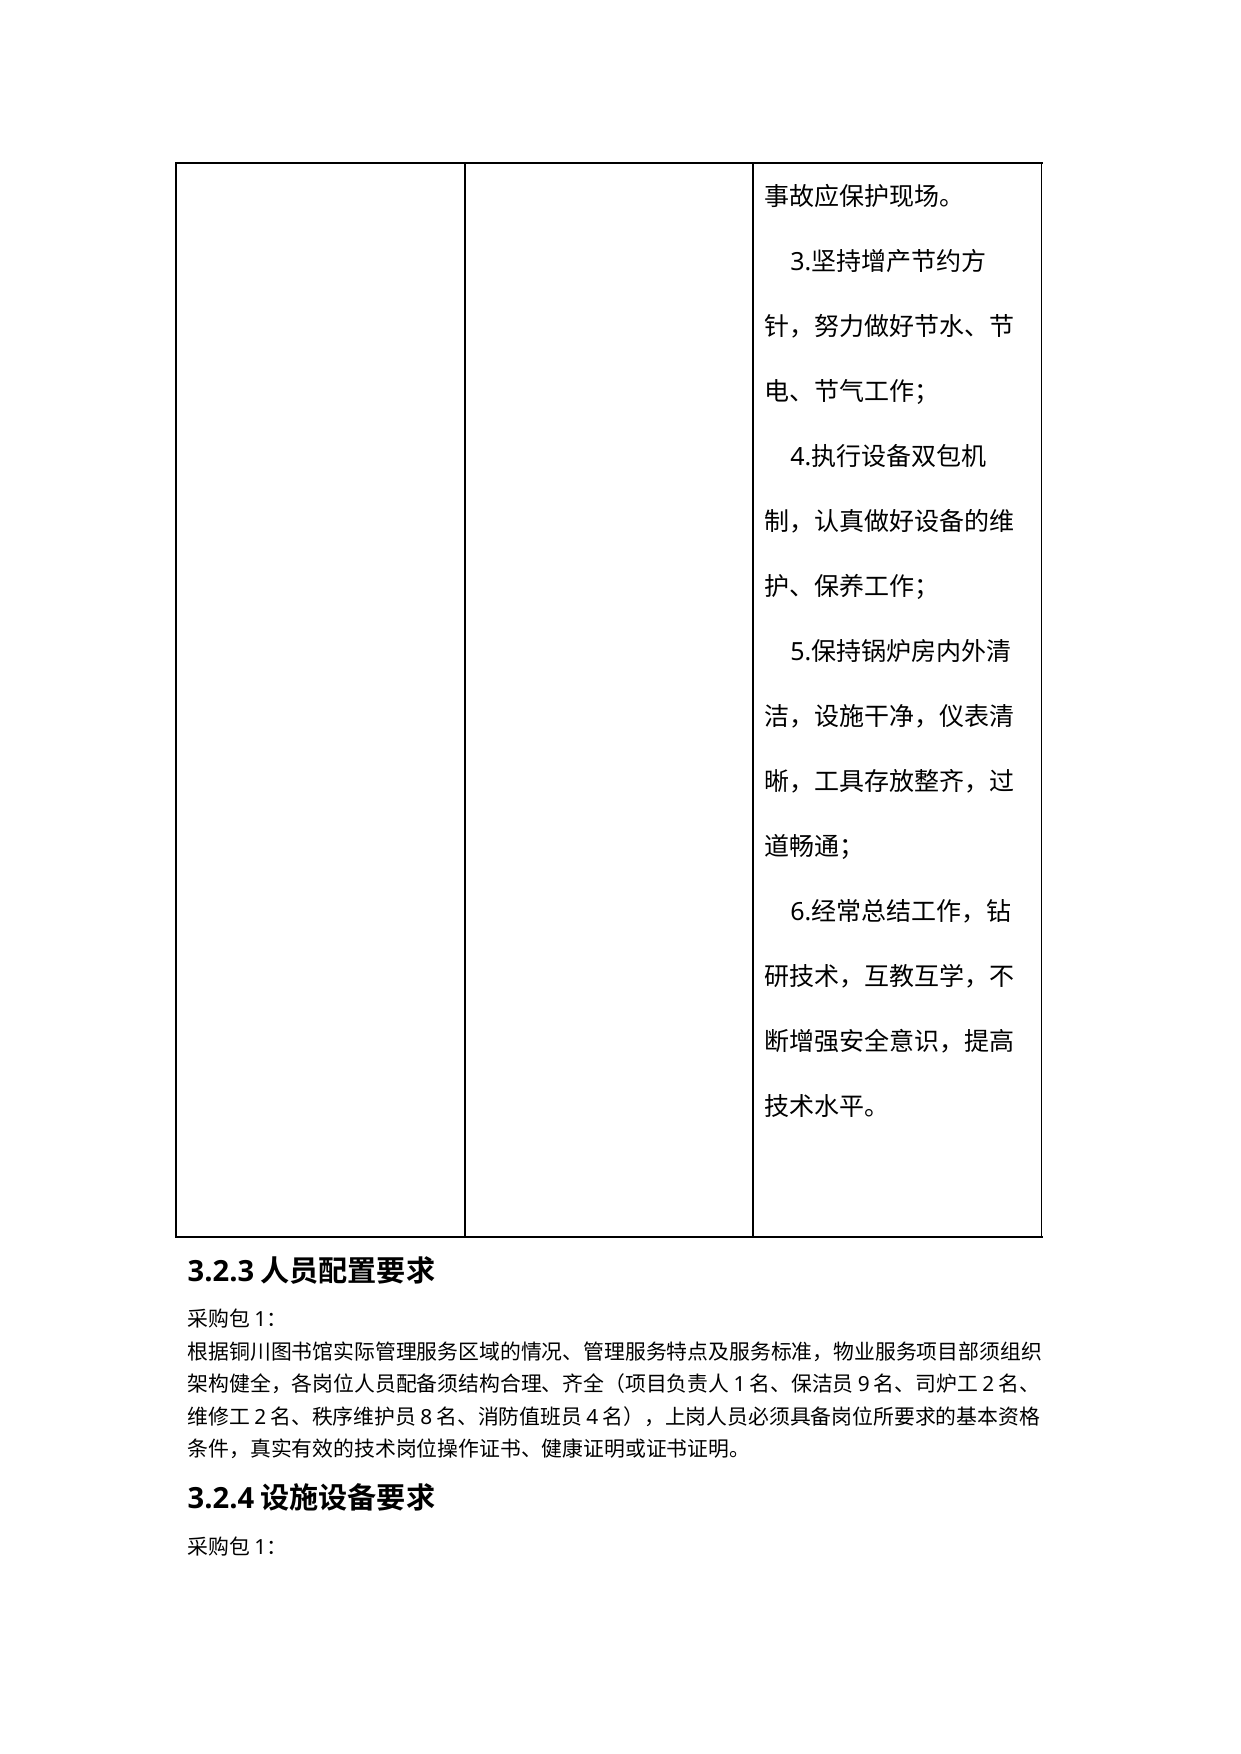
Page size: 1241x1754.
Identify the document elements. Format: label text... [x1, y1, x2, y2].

table_cell 1 [177, 164, 464, 1236]
text 采购包1： [187, 1303, 1053, 1335]
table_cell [754, 164, 1041, 1236]
text 3.2.3人员配置要求 [187, 1238, 1053, 1303]
text 3.2.4设施设备要求 [187, 1465, 1053, 1530]
table_cell ★ [466, 164, 752, 1236]
text 根据铜川图书馆实际管理服务区域的情况、管理服务特点及服务标准，物业服务项目部须组织架构健全，各岗位人员配备须结构合理、齐全（项目负责人1名、保洁员9名、司炉工2名、维修工2名、秩序维护员8名、消防值班员4名），上岗人员必须具备岗位所要求的基本资格条件，真实有效的技术岗位操作证书、健康证明或证书证明。 [187, 1335, 1053, 1465]
text 采购包1： [187, 1530, 1053, 1563]
